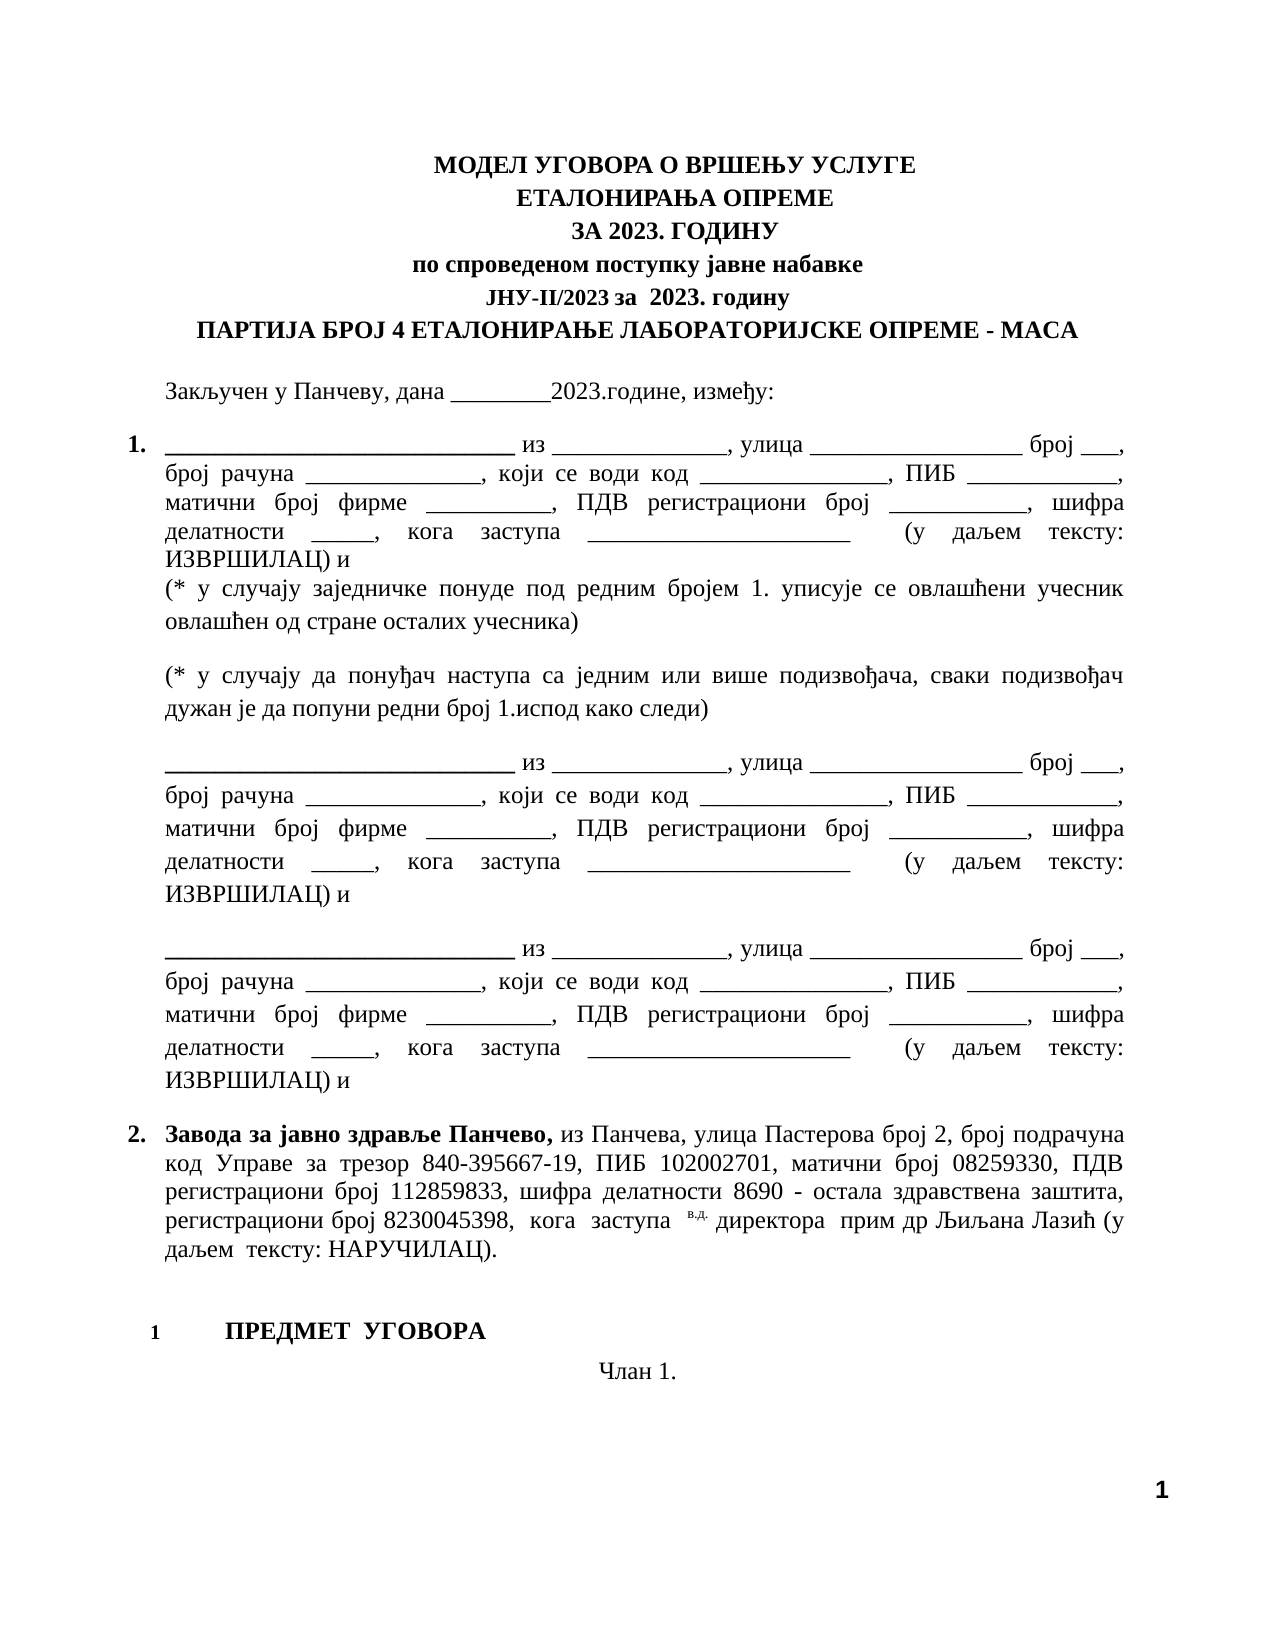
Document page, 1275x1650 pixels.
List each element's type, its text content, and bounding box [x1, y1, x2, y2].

text (* у случају да понуђач наступа са једним или више подизвођача, сваки подизвођач дужан је да попуни редни број 1.испод како следи) [165, 660, 1125, 722]
list Завода за јавно здравље Панчево, из Панчева, улица Пастерова број 2, број подрачуна код Управе за трезор 840-395667-19, ПИБ 102002701, матични број 08259330, ПДВ регистрациони број 112859833, шифра делатности 8690 - остала здравствена заштита, регистрациони број 8230045398, кога заступа в.д. директора прим др Љиљана Лазић (у даљем тексту: НАРУЧИЛАЦ). [127, 1119, 1125, 1263]
text ____________________________ из ______________, улица _________________ број ___, број рачуна ______________, који се води код _______________, ПИБ ____________, матични број фирме __________, ПДВ регистрациони број ___________, шифра делатности _____, кога заступа _____________________ (у даљем тексту: ИЗВРШИЛАЦ) и [165, 747, 1125, 908]
text ЈНУ-II/2023 за 2023. годину [150, 282, 1125, 311]
text (* у случају заједничке понуде под редним бројем 1. уписује се овлашћени учесник овлашћен од стране осталих учесника) [165, 573, 1125, 635]
subtitle ЕТАЛОНИРАЊА ОПРЕМЕ [150, 183, 1125, 212]
subtitle ЗА 2023. ГОДИНУ [150, 216, 1125, 245]
list ____________________________ из ______________, улица _________________ број ___, број рачуна ______________, који се води код _______________, ПИБ ____________, матични број фирме __________, ПДВ регистрациони број ___________, шифра делатности _____, кога заступа _____________________ (у даљем тексту: ИЗВРШИЛАЦ) и [127, 429, 1125, 573]
text Закључен у Панчеву, дана ________2023.године, између: [165, 376, 1125, 404]
text ПАРТИЈА БРОЈ 4 ЕТАЛОНИРАЊЕ ЛАБОРАТОРИЈСКЕ ОПРЕМЕ - МАСА [150, 315, 1125, 344]
text Члан 1. [150, 1356, 1125, 1384]
text ____________________________ из ______________, улица _________________ број ___, број рачуна ______________, који се води код _______________, ПИБ ____________, матични број фирме __________, ПДВ регистрациони број ___________, шифра делатности _____, кога заступа _____________________ (у даљем тексту: ИЗВРШИЛАЦ) и [165, 933, 1125, 1094]
subtitle 1 ПРЕДМЕТ УГОВОРА [150, 1316, 1125, 1345]
text по спроведеном поступку јавне набавке [150, 249, 1125, 278]
subtitle МОДЕЛ УГОВОРА О ВРШЕЊУ УСЛУГЕ [150, 150, 1125, 179]
